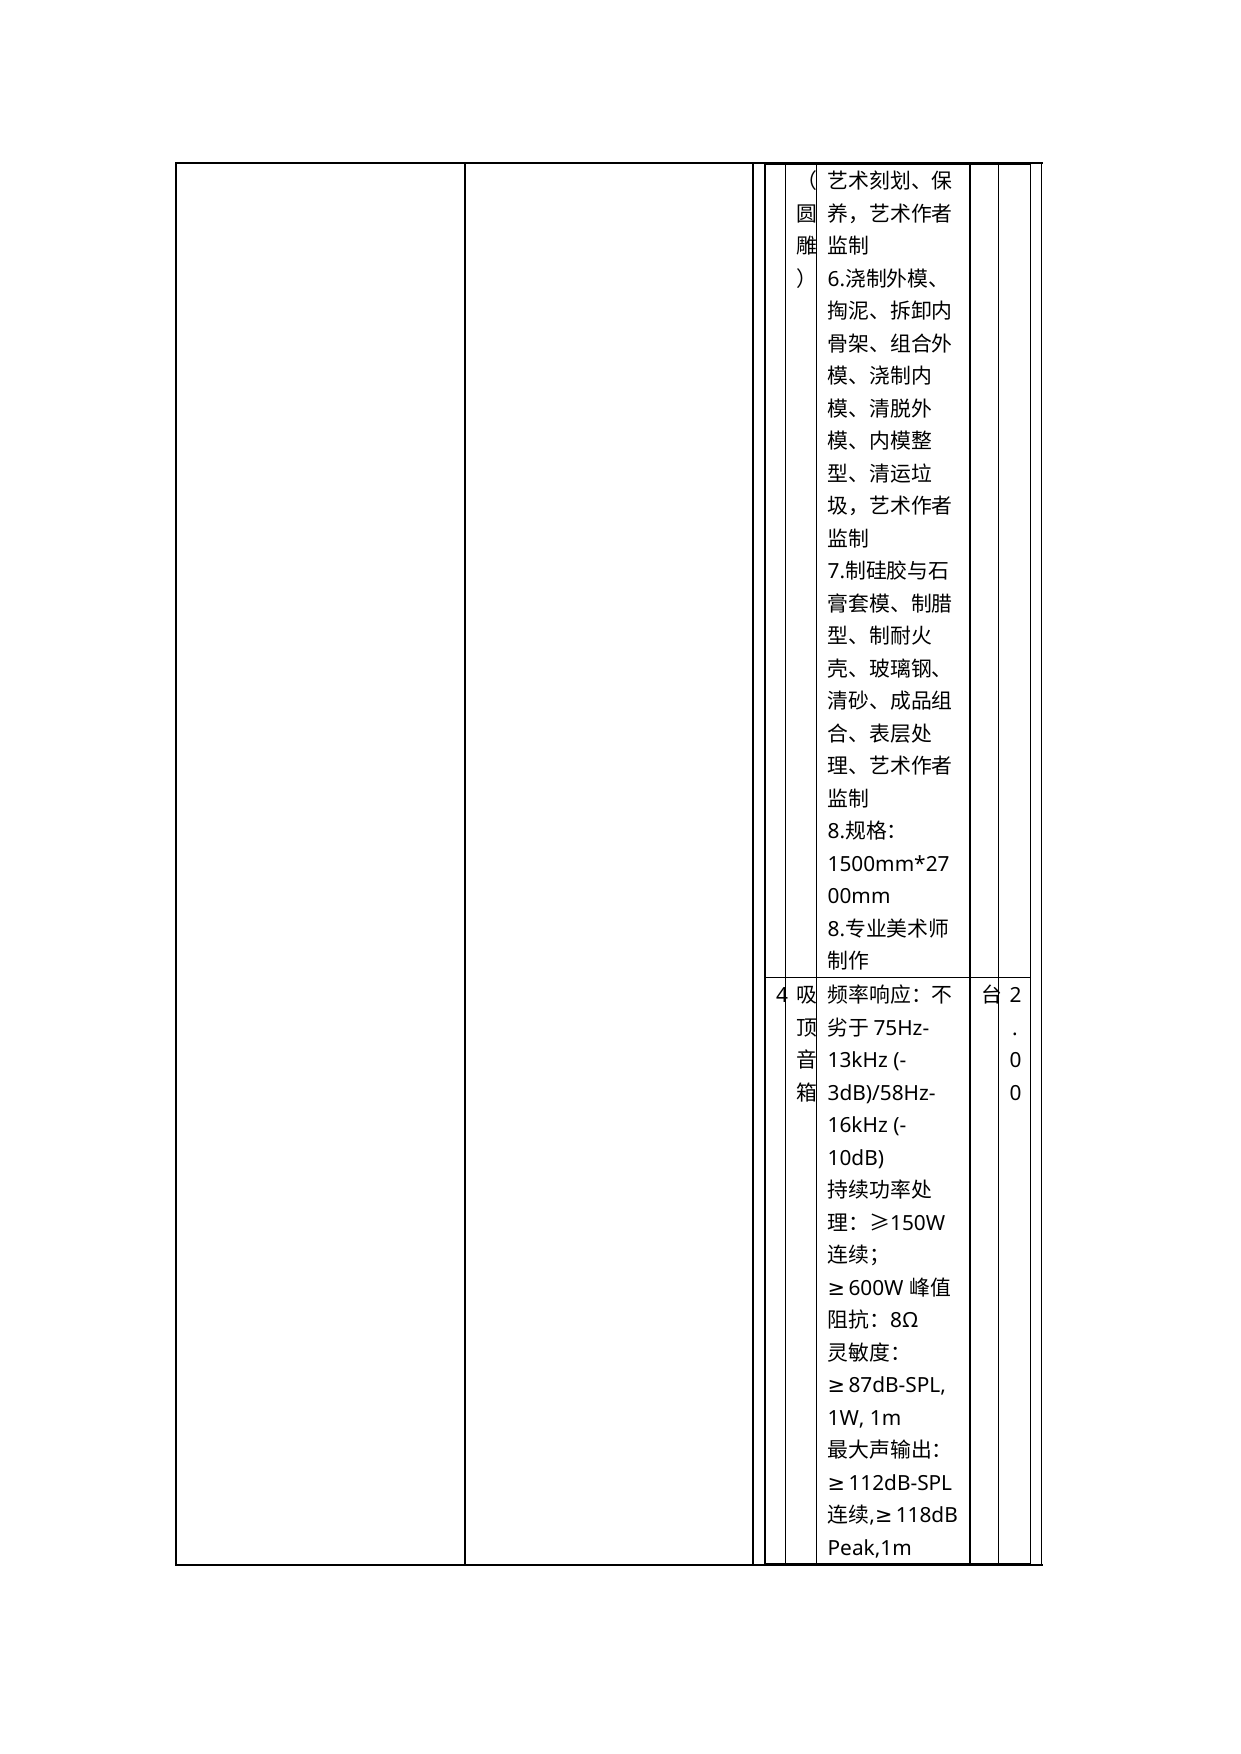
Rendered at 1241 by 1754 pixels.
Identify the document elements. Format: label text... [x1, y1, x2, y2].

table_cell 1 [466, 164, 752, 1564]
table_cell [786, 165, 816, 977]
table_cell [766, 978, 785, 1563]
table_cell [1031, 164, 1041, 1564]
table_cell [177, 164, 464, 1564]
table_cell [817, 165, 969, 977]
table_cell [766, 165, 785, 977]
table_cell [999, 165, 1030, 977]
table_cell [754, 164, 764, 1564]
table_cell [971, 165, 998, 977]
